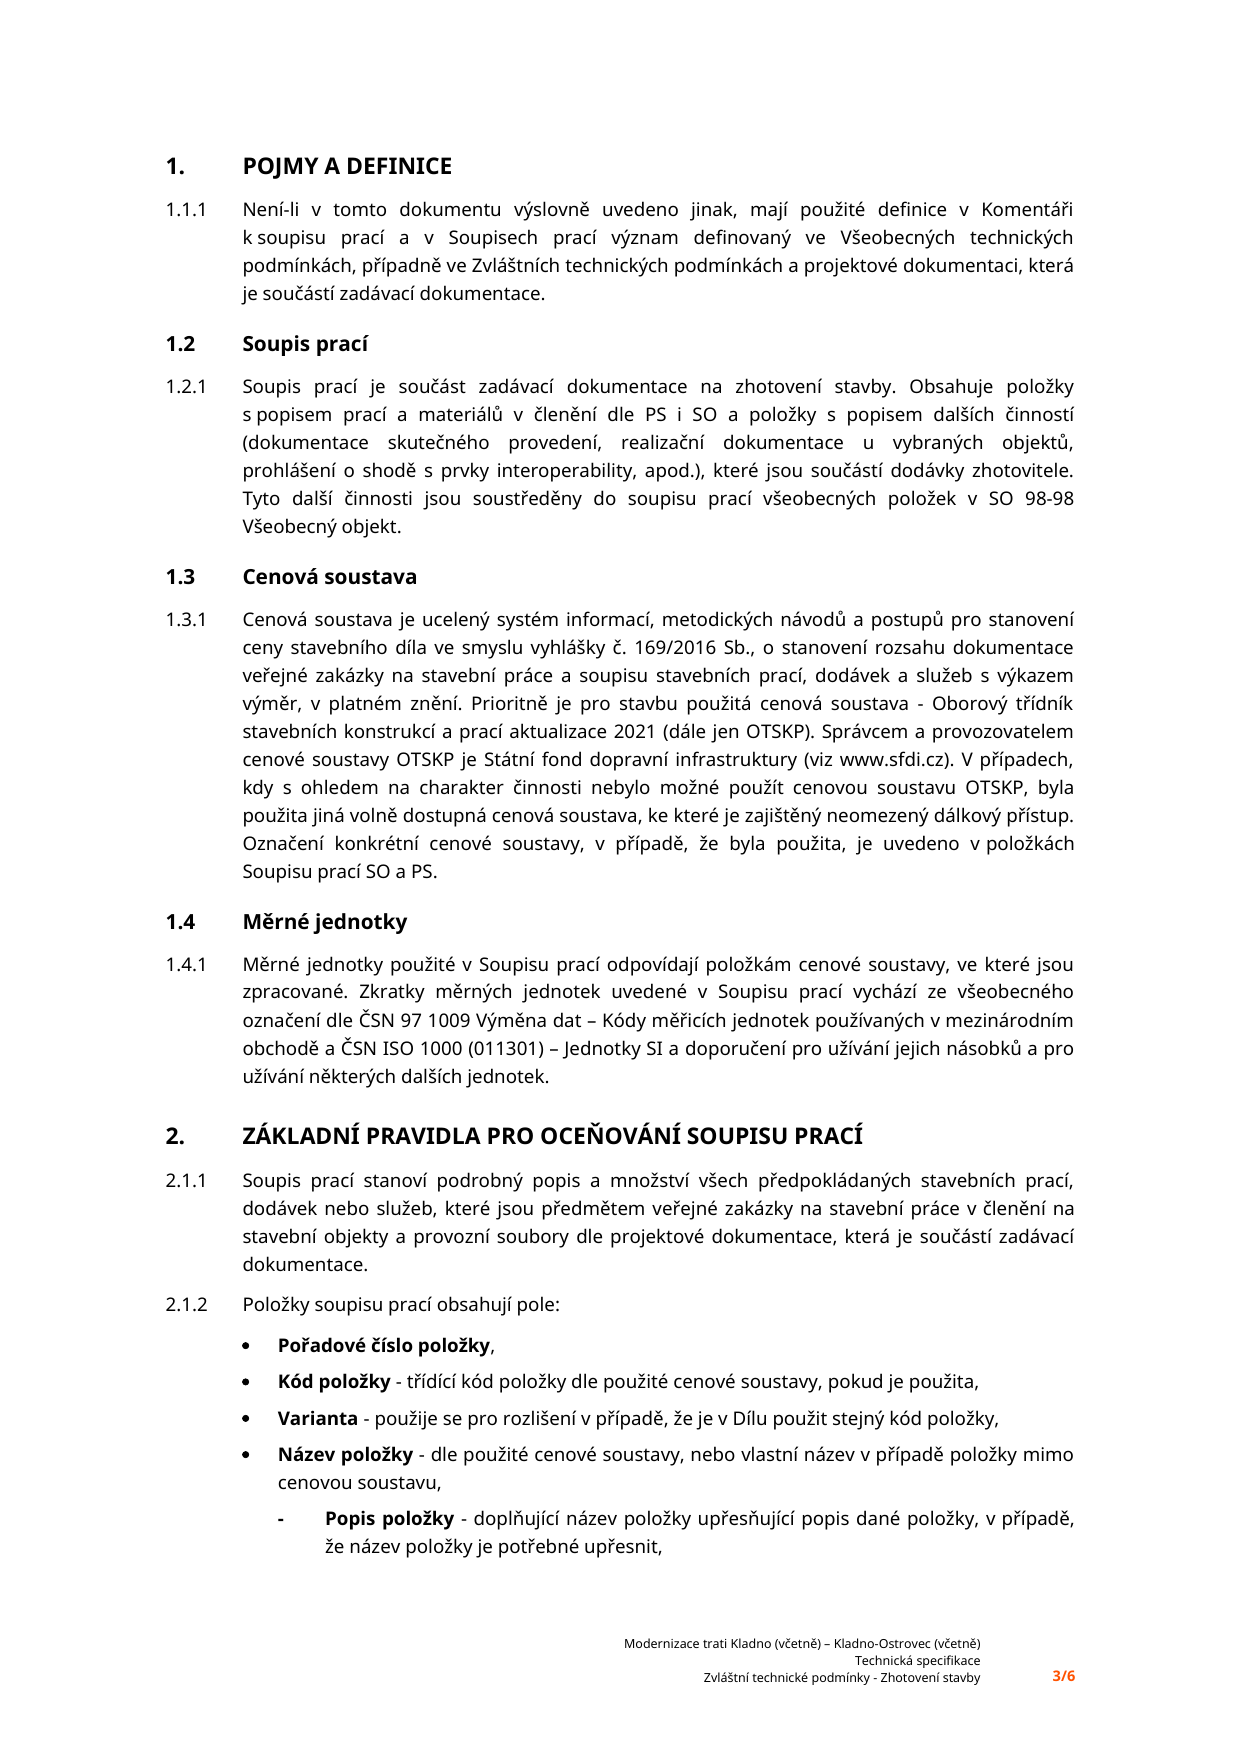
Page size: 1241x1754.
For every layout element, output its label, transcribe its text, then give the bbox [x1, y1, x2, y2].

list Pořadové číslo položky, [242, 1332, 1075, 1358]
text Cenová soustava [165, 562, 1075, 591]
list Cenová soustava je ucelený systém informací, metodických návodů a postupů pro stanovení ceny stavebního díla ve smyslu vyhlášky č. 169/2016 Sb., o stanovení rozsahu dokumentace veřejné zakázky na stavební práce a soupisu stavebních prací, dodávek a služeb s výkazem výměr, v platném znění. Prioritně je pro stavbu použitá cenová soustava - Oborový třídník stavebních konstrukcí a prací aktualizace 2021 (dále jen OTSKP). Správcem a provozovatelem cenové soustavy OTSKP je Státní fond dopravní infrastruktury (viz www.sfdi.cz). V případech, kdy s ohledem na charakter činnosti nebylo možné použít cenovou soustavu OTSKP, byla použita jiná volně dostupná cenová soustava, ke které je zajištěný neomezený dálkový přístup. Označení konkrétní cenové soustavy, v případě, že byla použita, je uvedeno v položkách Soupisu prací SO a PS. [165, 606, 1075, 884]
text POJMY A DEFINICE [165, 150, 1075, 181]
text Položky soupisu prací obsahují pole: [165, 1292, 1075, 1317]
text Měrné jednotky použité v Soupisu prací odpovídají položkám cenové soustavy, ve které jsou zpracované. Zkratky měrných jednotek uvedené v Soupisu prací vychází ze všeobecného označení dle ČSN 97 1009 Výměna dat – Kódy měřicích jednotek používaných v mezinárodním obchodě a ČSN ISO 1000 (011301) – Jednotky SI a doporučení pro užívání jejich násobků a pro užívání některých dalších jednotek. [165, 951, 1075, 1088]
list Název položky - dle použité cenové soustavy, nebo vlastní název v případě položky mimo cenovou soustavu, [242, 1441, 1075, 1495]
list Varianta - použije se pro rozlišení v případě, že je v Dílu použit stejný kód položky, [242, 1405, 1075, 1430]
text Není-li v tomto dokumentu výslovně uvedeno jinak, mají použité definice v Komentáři k soupisu prací a v Soupisech prací význam definovaný ve Všeobecných technických podmínkách, případně ve Zvláštních technických podmínkách a projektové dokumentaci, která je součástí zadávací dokumentace. [165, 197, 1075, 306]
text ZÁKLADNÍ PRAVIDLA PRO OCEŇOVÁNÍ SOUPISU PRACÍ [165, 1120, 1075, 1151]
text Soupis prací [165, 329, 1075, 358]
text Měrné jednotky [165, 907, 1075, 936]
text Soupis prací stanoví podrobný popis a množství všech předpokládaných stavebních prací, dodávek nebo služeb, které jsou předmětem veřejné zakázky na stavební práce v členění na stavební objekty a provozní soubory dle projektové dokumentace, která je součástí zadávací dokumentace. [165, 1167, 1075, 1277]
list Kód položky - třídící kód položky dle použité cenové soustavy, pokud je použita, [242, 1368, 1075, 1394]
text Soupis prací je součást zadávací dokumentace na zhotovení stavby. Obsahuje položky s popisem prací a materiálů v členění dle PS i SO a položky s popisem dalších činností (dokumentace skutečného provedení, realizační dokumentace u vybraných objektů, prohlášení o shodě s prvky interoperability, apod.), které jsou součástí dodávky zhotovitele. Tyto další činnosti jsou soustředěny do soupisu prací všeobecných položek v SO 98-98 Všeobecný objekt. [165, 373, 1075, 539]
list Popis položky - doplňující název položky upřesňující popis dané položky, v případě, že název položky je potřebné upřesnit, [278, 1506, 1075, 1559]
